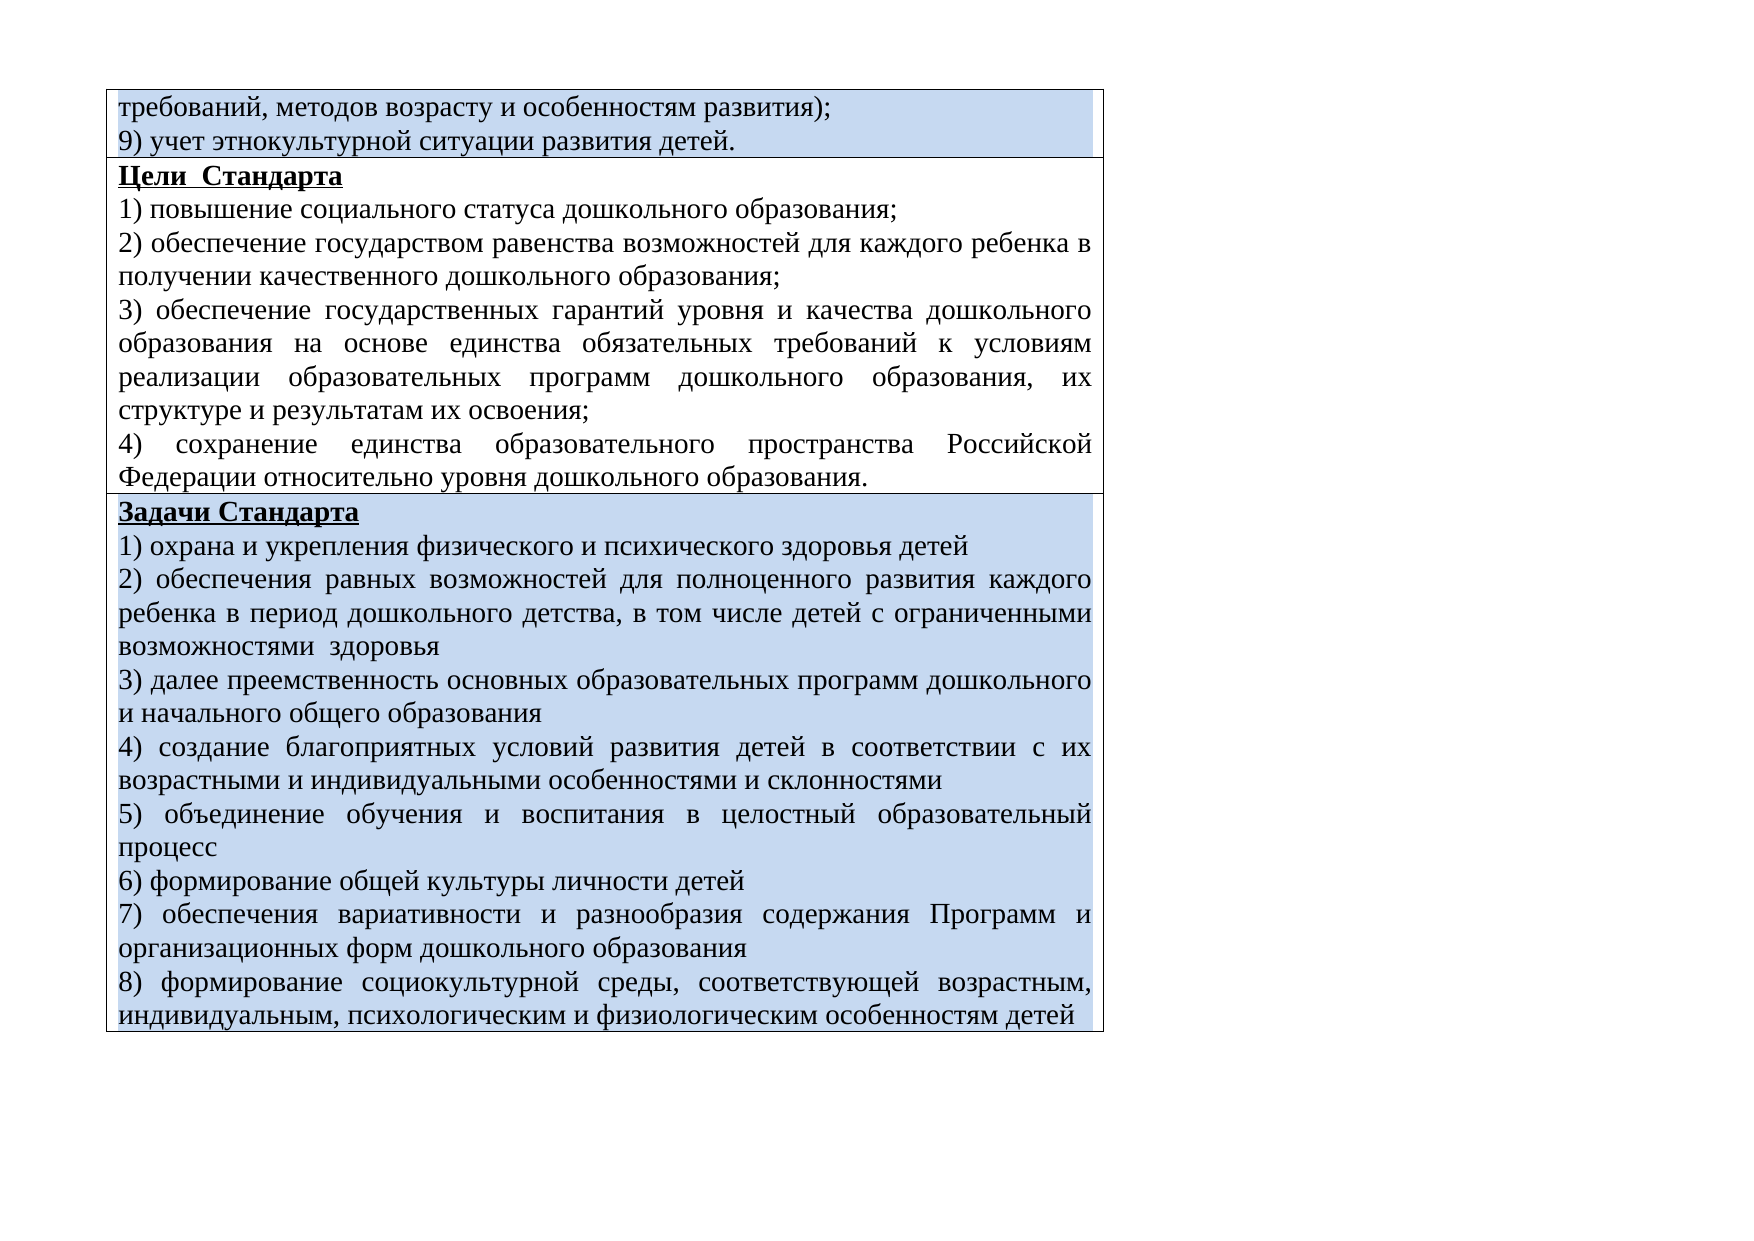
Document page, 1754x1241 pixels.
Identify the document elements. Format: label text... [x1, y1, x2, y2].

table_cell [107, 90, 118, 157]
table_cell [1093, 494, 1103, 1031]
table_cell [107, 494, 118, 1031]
table_cell Цели Стандарта 1) повышение социального статуса дошкольного образования; 2) обеспечение государством равенства возможностей для каждого ребенка в получении качественного дошкольного образования; 3) обеспечение государственных гарантий уровня и качества дошкольного образования на основе единства обязательных требований к условиям реализации образовательных программ дошкольного образования, их структуре и результатам их освоения; 4) сохранение единства образовательного пространства Российской Федерации относительно уровня дошкольного образования. [107, 158, 1103, 493]
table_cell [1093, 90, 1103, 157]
